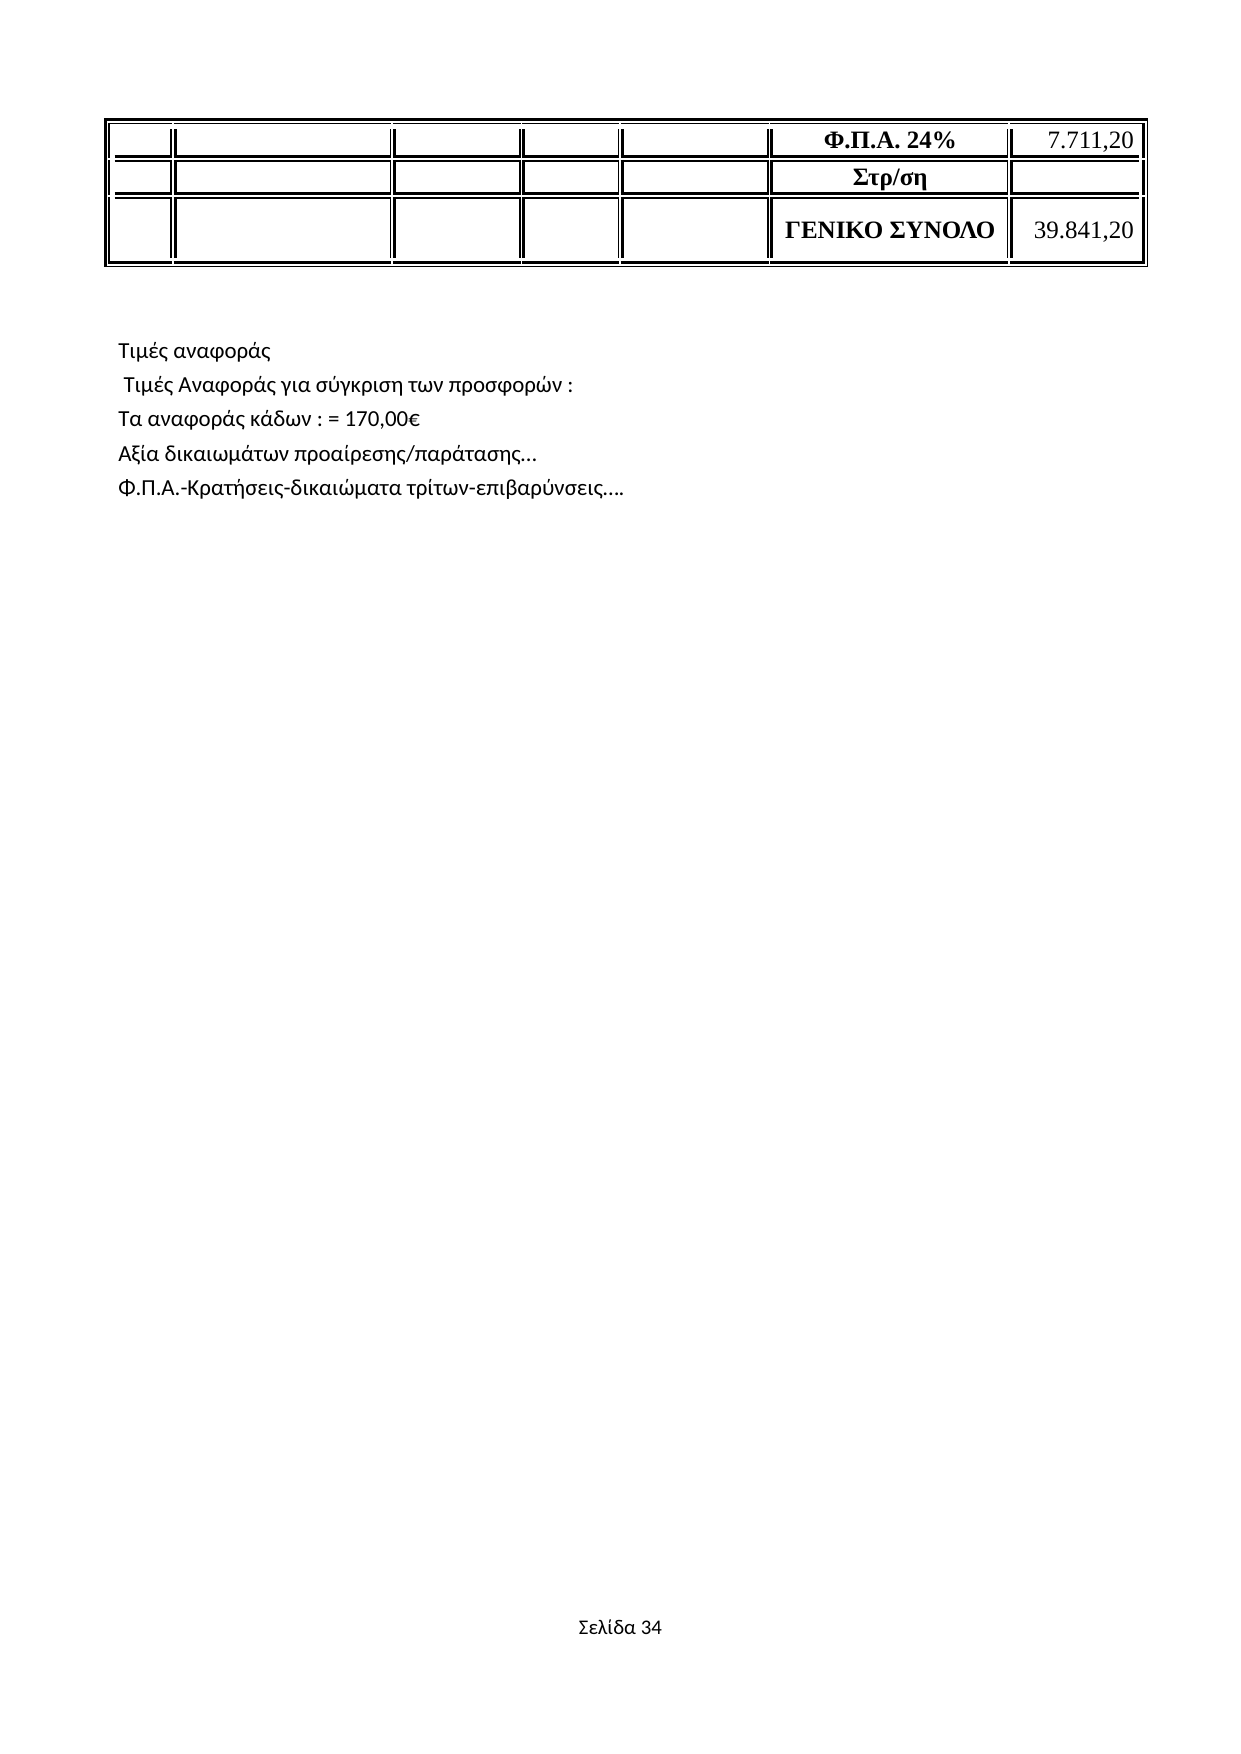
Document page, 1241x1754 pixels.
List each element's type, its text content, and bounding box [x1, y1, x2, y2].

table_cell [393, 192, 522, 261]
text Αξία δικαιωμάτων προαίρεσης/παράτασης… [118, 439, 1122, 467]
table_cell [393, 121, 522, 155]
table_cell [177, 162, 390, 192]
table_cell 39.841,20 [1010, 192, 1145, 261]
table_cell [522, 192, 621, 261]
table_cell [174, 192, 393, 261]
table_cell Στρ/ση [773, 162, 1007, 192]
table_cell [107, 121, 173, 155]
table_cell ΓΕΝΙΚΟ ΣΥΝΟΛΟ [770, 192, 1010, 261]
text Φ.Π.Α.-Κρατήσεις-δικαιώματα τρίτων-επιβαρύνσεις…. [118, 473, 1122, 501]
table_cell 7.711,20 [1010, 124, 1142, 155]
text Τα αναφοράς κάδων : = 170,00€ [118, 404, 1122, 432]
table_cell [525, 162, 618, 192]
table_cell [621, 121, 770, 155]
table_cell Φ.Π.Α. 24% [770, 121, 1010, 155]
text Τιμές αναφοράς [118, 336, 1122, 364]
table_cell [522, 121, 621, 155]
text Τιμές Αναφοράς για σύγκριση των προσφορών : [118, 370, 1122, 398]
table_cell [107, 192, 173, 261]
table_cell [624, 162, 767, 192]
table_cell [174, 121, 393, 155]
table_cell [107, 155, 173, 192]
table_cell [1010, 155, 1145, 192]
table_cell [396, 162, 519, 192]
table_cell [621, 192, 770, 261]
